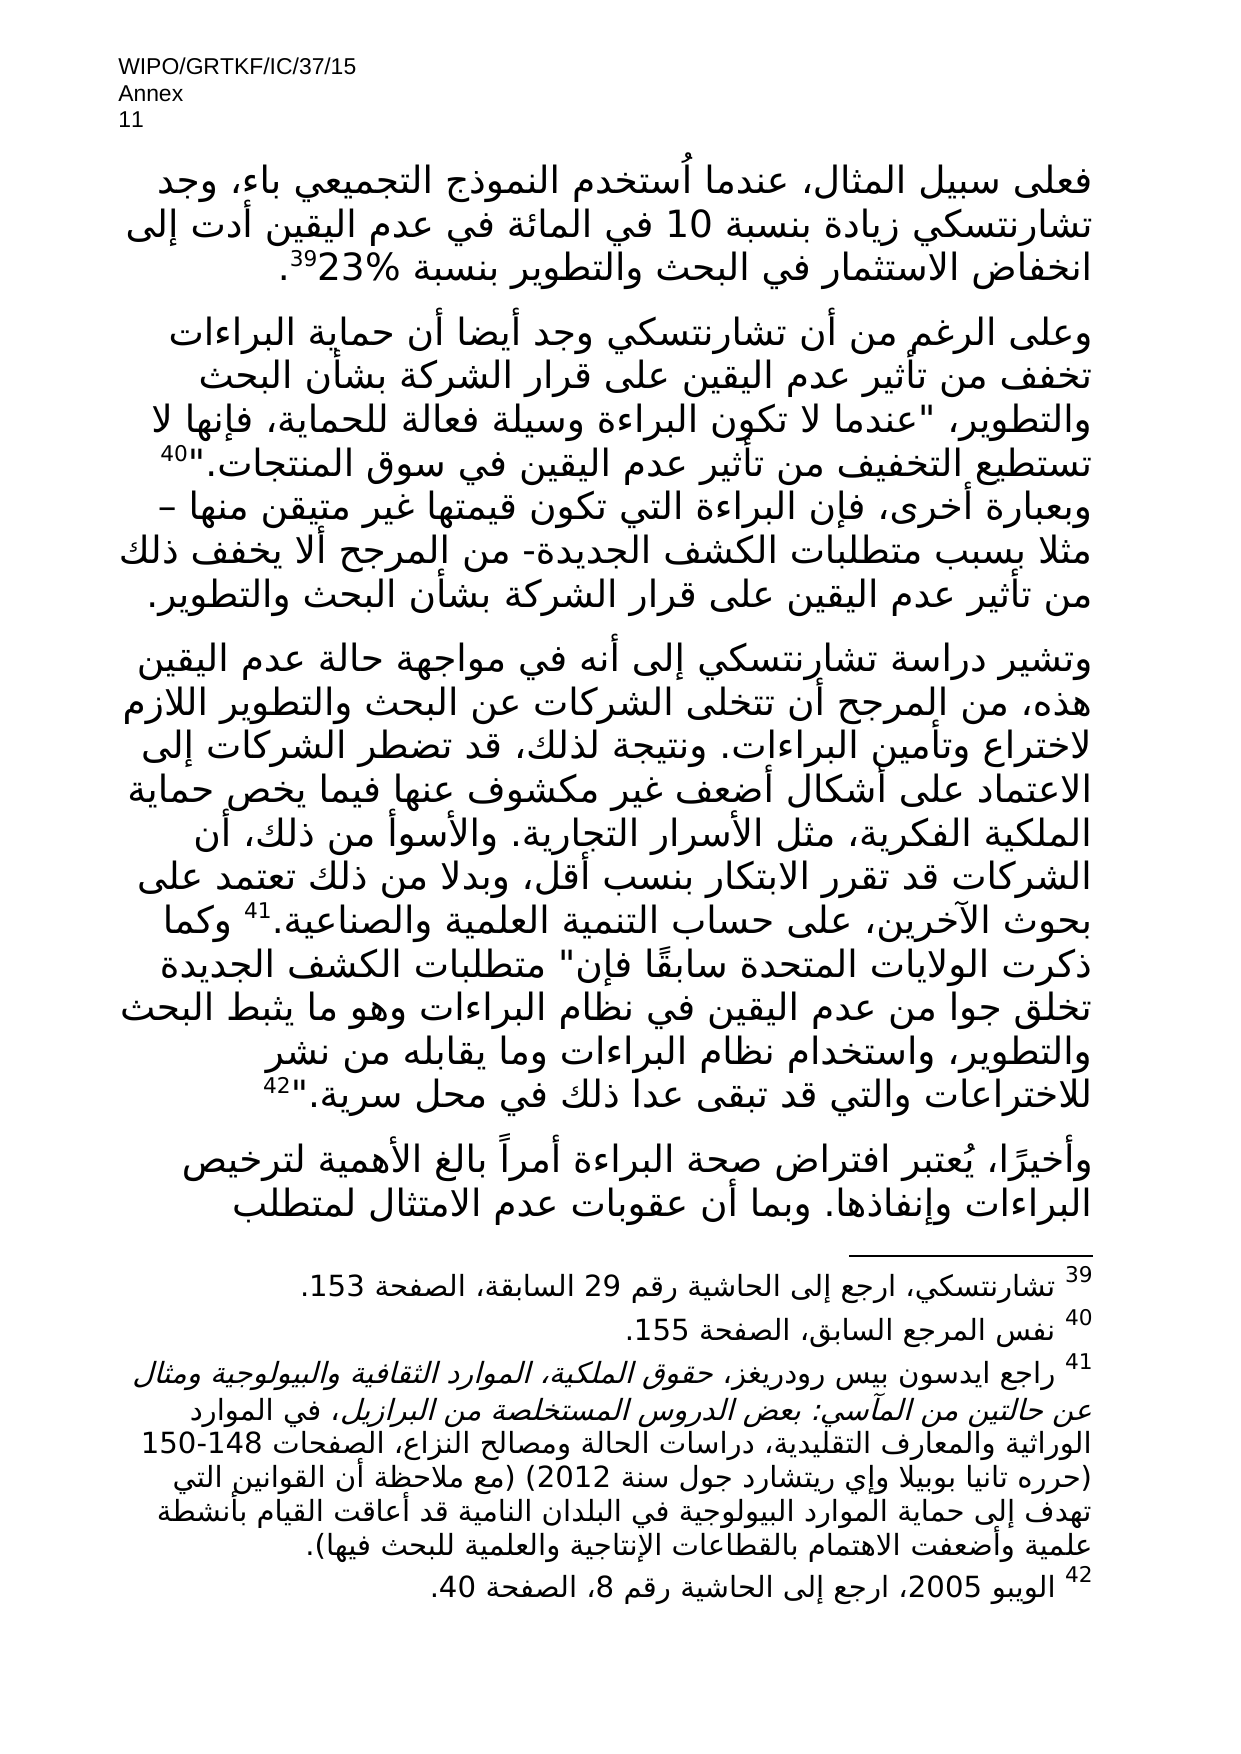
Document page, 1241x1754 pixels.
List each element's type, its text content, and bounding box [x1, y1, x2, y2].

text "ولن يميل المستثمرون من القطاع الخاص إلى الاستثمار في إنتاج المعرفة ما لم يروا الفرصة . . . لكسب عائد ملائم من الاستثمار." وبالتالي، فإن عدم اليقين بشأن عوائد السوق المستقبلية يلعب دوراً حاسماً في قرار الاستثمار في البحث والتطوير. وتظهر دراسة قادها ديرك تشارنتسكي أن مستوى الاستثمار الحالي في البحث والتطوير تراجع بعدما ارتفعت درجة عدم اليقين بشأن العائد الآتي من الابتكار. وقام تشارنتسكي بمسح 566 شركة إنتاجية على مدى عدة سنوات باستخدام، من بين مصادر أخرى، مجموعة مانهايم للابتكار (Mannheim Innovation Panel) (دراسة استقصائية أوروبية طويلة الأمد) وبيانات البراءات على مستوى الشركات المتحصل عليها من المكتب الألماني للبراءات والعلامات التجارية. وفي كل من نموذجي الآثار المجمعة والعشوائية، وجد تشارنتسكي أن عدم اليقين في أسواق المنتجات الجديدة يقلل إلى حد كبير من الاستثمار الحالي في البحث والتطوير على مستوى الشركة. فعلى سبيل المثال، عندما اُستخدم النموذج التجميعي باء، وجد تشارنتسكي زيادة بنسبة 10 في المائة في عدم اليقين أدت إلى انخفاض الاستثمار في البحث والتطوير بنسبة %23. [118, 158, 1092, 289]
text وأخيرًا، يُعتبر افتراض صحة البراءة أمراً بالغ الأهمية لترخيص البراءات وإنفاذها. وبما أن عقوبات عدم الامتثال لمتطلب الكشف عن البراءة الجديد تشمل إبطال البراءة، فيمكن لذلك أن يخلق "سحابة" من عدم اليقين بشأن حق البراءة من خلال فتح طريق جديد للتقاضي، مما يقلل من قيمة البراءة. [118, 1138, 1092, 1225]
text وعلى الرغم من أن تشارنتسكي وجد أيضا أن حماية البراءات تخفف من تأثير عدم اليقين على قرار الشركة بشأن البحث والتطوير، "عندما لا تكون البراءة وسيلة فعالة للحماية، فإنها لا تستطيع التخفيف من تأثير عدم اليقين في سوق المنتجات." وبعبارة أخرى، فإن البراءة التي تكون قيمتها غير متيقن منها – مثلا بسبب متطلبات الكشف الجديدة- من المرجح ألا يخفف ذلك من تأثير عدم اليقين على قرار الشركة بشأن البحث والتطوير. [118, 310, 1092, 616]
text وتشير دراسة تشارنتسكي إلى أنه في مواجهة حالة عدم اليقين هذه، من المرجح أن تتخلى الشركات عن البحث والتطوير اللازم لاختراع وتأمين البراءات. ونتيجة لذلك، قد تضطر الشركات إلى الاعتماد على أشكال أضعف غير مكشوف عنها فيما يخص حماية الملكية الفكرية، مثل الأسرار التجارية. والأسوأ من ذلك، أن الشركات قد تقرر الابتكار بنسب أقل، وبدلا من ذلك تعتمد على بحوث الآخرين، على حساب التنمية العلمية والصناعية. وكما ذكرت الولايات المتحدة سابقًا فإن" متطلبات الكشف الجديدة تخلق جوا من عدم اليقين في نظام البراءات وهو ما يثبط البحث والتطوير، واستخدام نظام البراءات وما يقابله من نشر للاختراعات والتي قد تبقى عدا ذلك في محل سرية." [118, 637, 1092, 1117]
